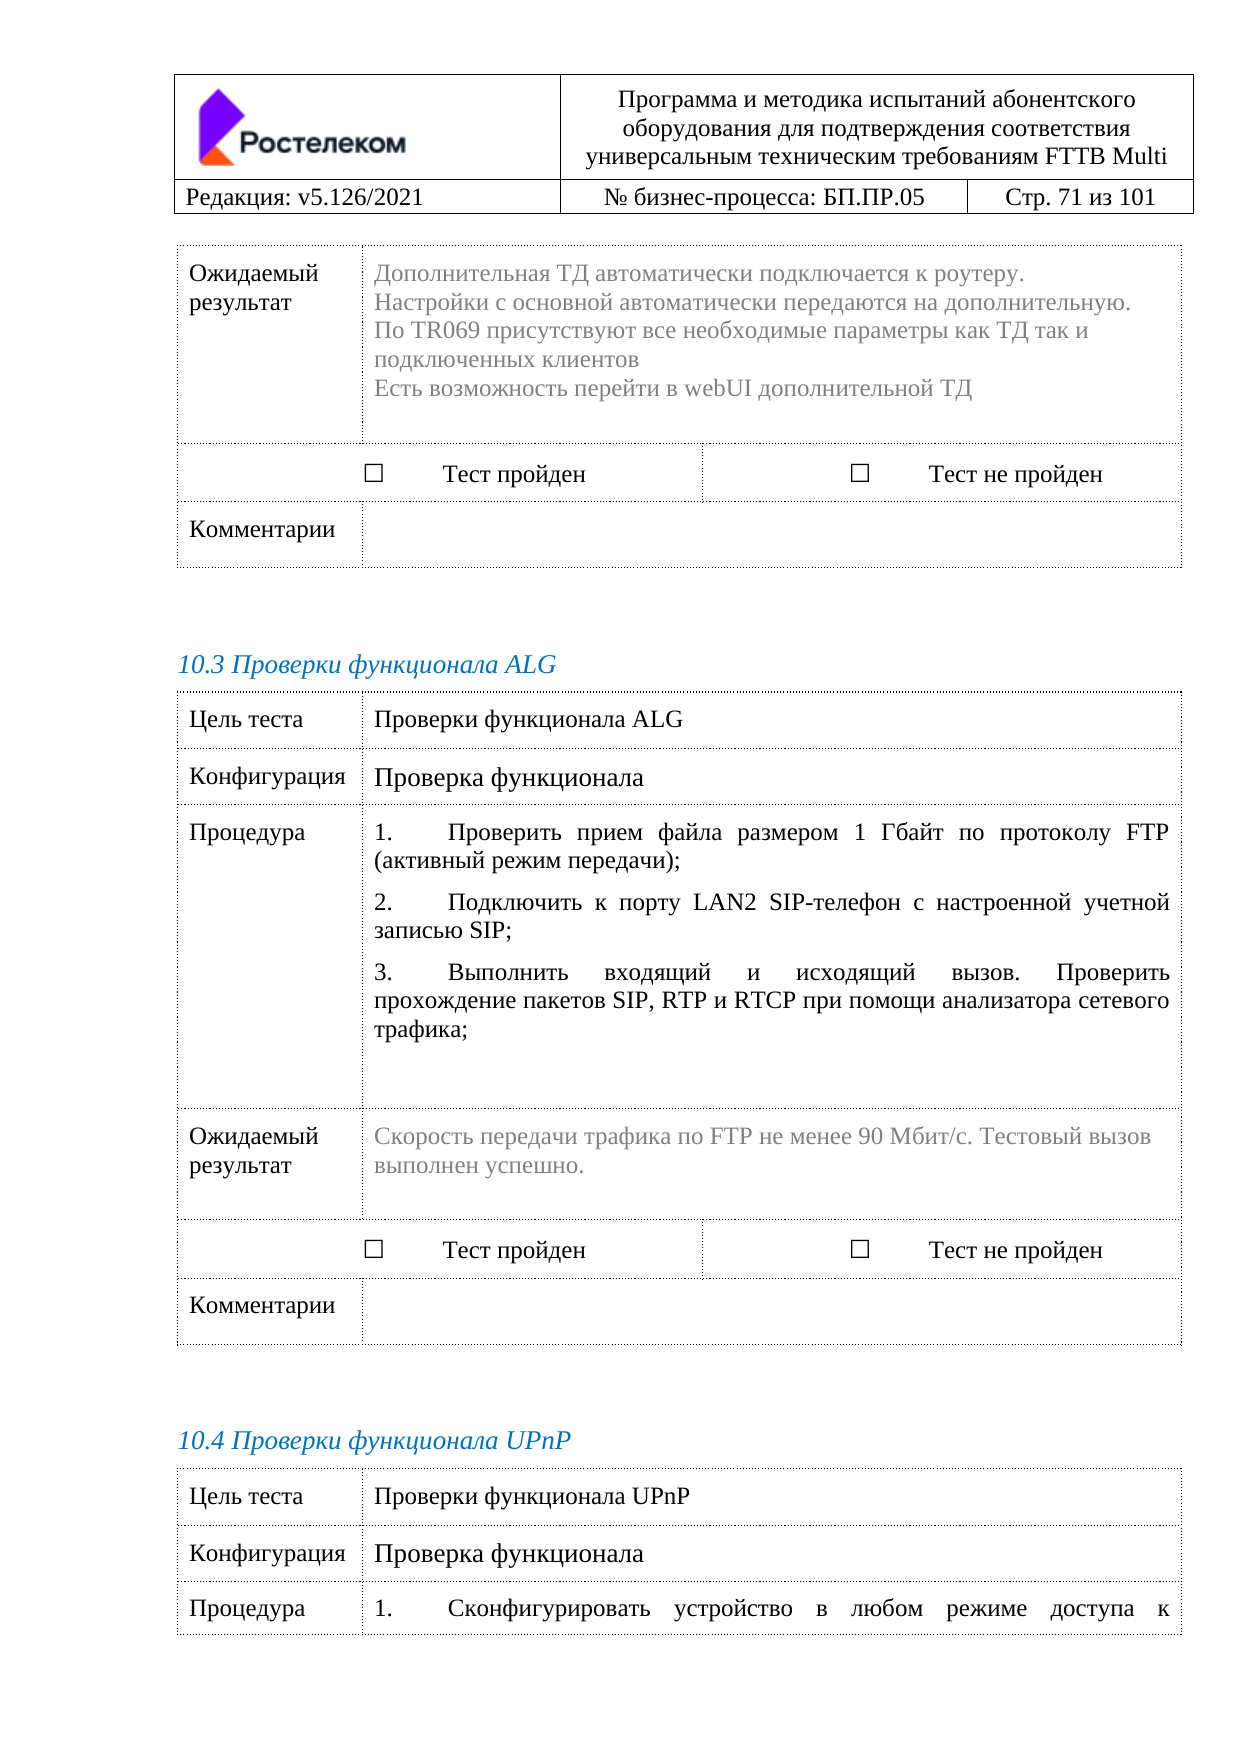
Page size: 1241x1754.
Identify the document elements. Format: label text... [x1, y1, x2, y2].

table_cell 1. Проверить прием файла размером 1 Гбайт по протоколу FTP (активный режим передачи); 2. Подключить к порту LAN2 SIP-телефон с настроенной учетной записью SIP; 3. Выполнить входящий и исходящий вызов. Проверить прохождение пакетов SIP, RTP и RTCP при помощи анализатора сетевого трафика; [363, 804, 1182, 1108]
table_cell Tест пройден [178, 1219, 703, 1278]
table_cell [363, 1278, 1182, 1344]
table_cell Проверка функционала [363, 1525, 1182, 1581]
table_header Проверки функционала UPnP [363, 1468, 1182, 1525]
table_cell Тест не пройден [703, 443, 1182, 501]
table_cell Процедура [178, 804, 363, 1108]
table_header Цель теста [178, 691, 363, 748]
table_cell Ожидаемый результат [178, 245, 363, 442]
table_cell Дополнительная ТД автоматически подключается к роутеру. Настройки с основной автоматически передаются на дополнительную. По TR069 присутствуют все необходимые параметры как ТД так и подключенных клиентов Есть возможность перейти в webUI дополнительной ТД [363, 245, 1182, 442]
picture [185, 75, 420, 180]
table_cell [363, 501, 1182, 567]
table_cell Ожидаемый результат [178, 1108, 363, 1219]
table_cell Tест пройден [178, 443, 703, 501]
subtitle 10.4 Проверки функционала UPnP [177, 1424, 1181, 1456]
table_cell Комментарии [178, 501, 363, 567]
table_cell Тест не пройден [703, 1219, 1182, 1278]
table_cell Комментарии [178, 1278, 363, 1344]
table_cell Конфигурация [178, 748, 363, 804]
table_cell Проверка функционала [363, 748, 1182, 804]
table_header Проверки функционала ALG [363, 691, 1182, 748]
table_cell Скорость передачи трафика по FTP не менее 90 Мбит/с. Тестовый вызов выполнен успешно. [363, 1108, 1182, 1219]
subtitle 10.3 Проверки функционала ALG [177, 648, 1181, 679]
table_header Цель теста [178, 1468, 363, 1525]
table_cell Конфигурация [178, 1525, 363, 1581]
table_cell Процедура [178, 1581, 363, 1634]
